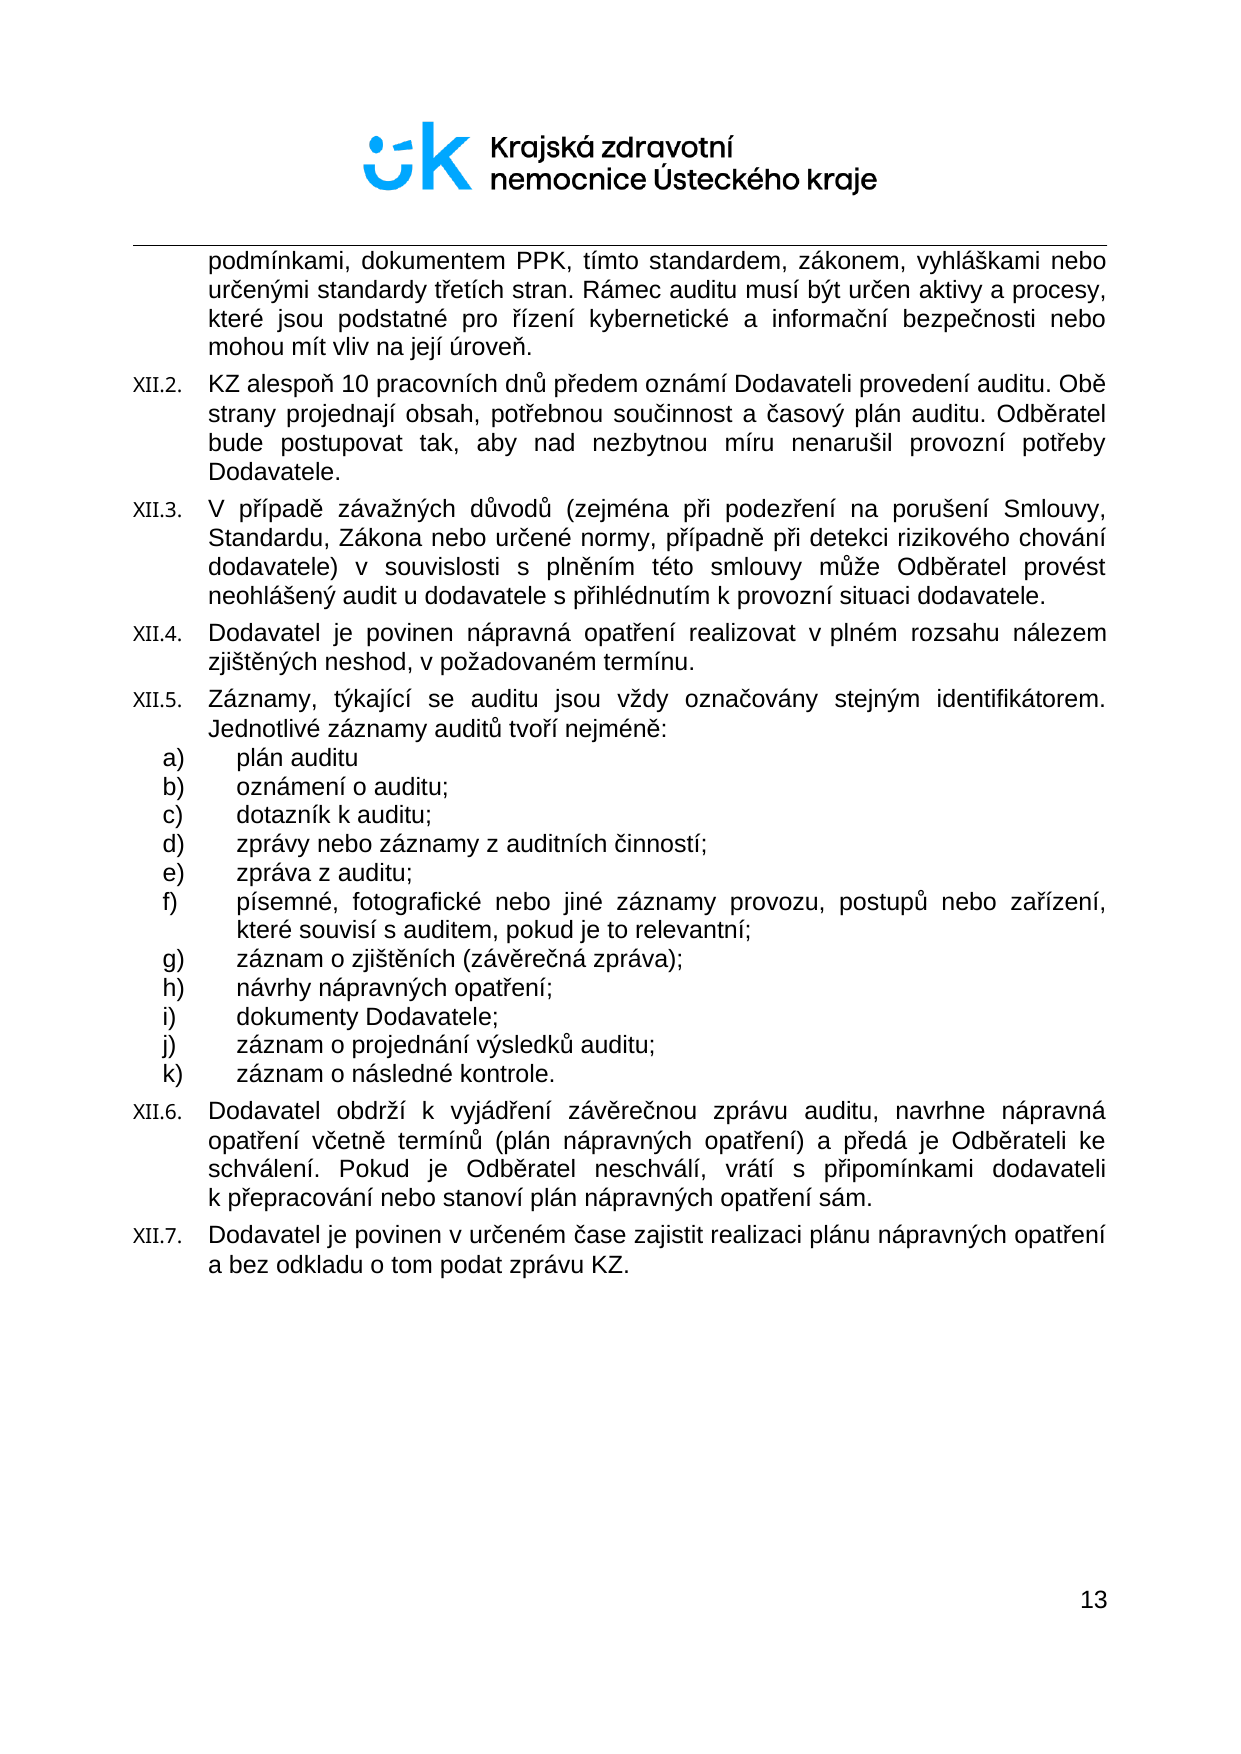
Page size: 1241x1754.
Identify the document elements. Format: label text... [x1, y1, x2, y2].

text Záznamy, týkající se auditu jsou vždy označovány stejným identifikátorem. Jednotlivé záznamy auditů tvoří nejméně: [133, 684, 1107, 743]
text záznam o následné kontrole. [162, 1059, 1107, 1088]
text návrhy nápravných opatření; [162, 973, 1107, 1001]
text zprávy nebo záznamy z auditních činností; [162, 829, 1107, 858]
picture [310, 82, 930, 243]
text Dodavatel obdrží k vyjádření závěrečnou zprávu auditu, navrhne nápravná opatření včetně termínů (plán nápravných opatření) a předá je Odběrateli ke schválení. Pokud je Odběratel neschválí, vrátí s připomínkami dodavateli k přepracování nebo stanoví plán nápravných opatření sám. [133, 1096, 1107, 1212]
text KZ alespoň 10 pracovních dnů předem oznámí Dodavateli provedení auditu. Obě strany projednají obsah, potřebnou součinnost a časový plán auditu. Odběratel bude postupovat tak, aby nad nezbytnou míru nenarušil provozní potřeby Dodavatele. [133, 369, 1107, 485]
text Dodavatel je povinen v určeném čase zajistit realizaci plánu nápravných opatření a bez odkladu o tom podat zprávu KZ. [133, 1220, 1107, 1278]
text V případě závažných důvodů (zejména při podezření na porušení Smlouvy, Standardu, Zákona nebo určené normy, případně při detekci rizikového chování dodavatele) v souvislosti s plněním této smlouvy může Odběratel provést neohlášený audit u dodavatele s přihlédnutím k provozní situaci dodavatele. [133, 493, 1107, 609]
text Dodavatel je povinen nápravná opatření realizovat v plném rozsahu nálezem zjištěných neshod, v požadovaném termínu. [133, 618, 1107, 676]
text dotazník k auditu; [162, 800, 1107, 829]
text písemné, fotografické nebo jiné záznamy provozu, postupů nebo zařízení, které souvisí s auditem, pokud je to relevantní; [162, 886, 1107, 944]
text oznámení o auditu; [162, 771, 1107, 800]
text dokumenty Dodavatele; [162, 1001, 1107, 1030]
text záznam o zjištěních (závěrečná zpráva); [162, 944, 1107, 973]
text zpráva z auditu; [162, 858, 1107, 886]
text plán auditu [162, 743, 1107, 771]
text záznam o projednání výsledků auditu; [162, 1030, 1107, 1059]
